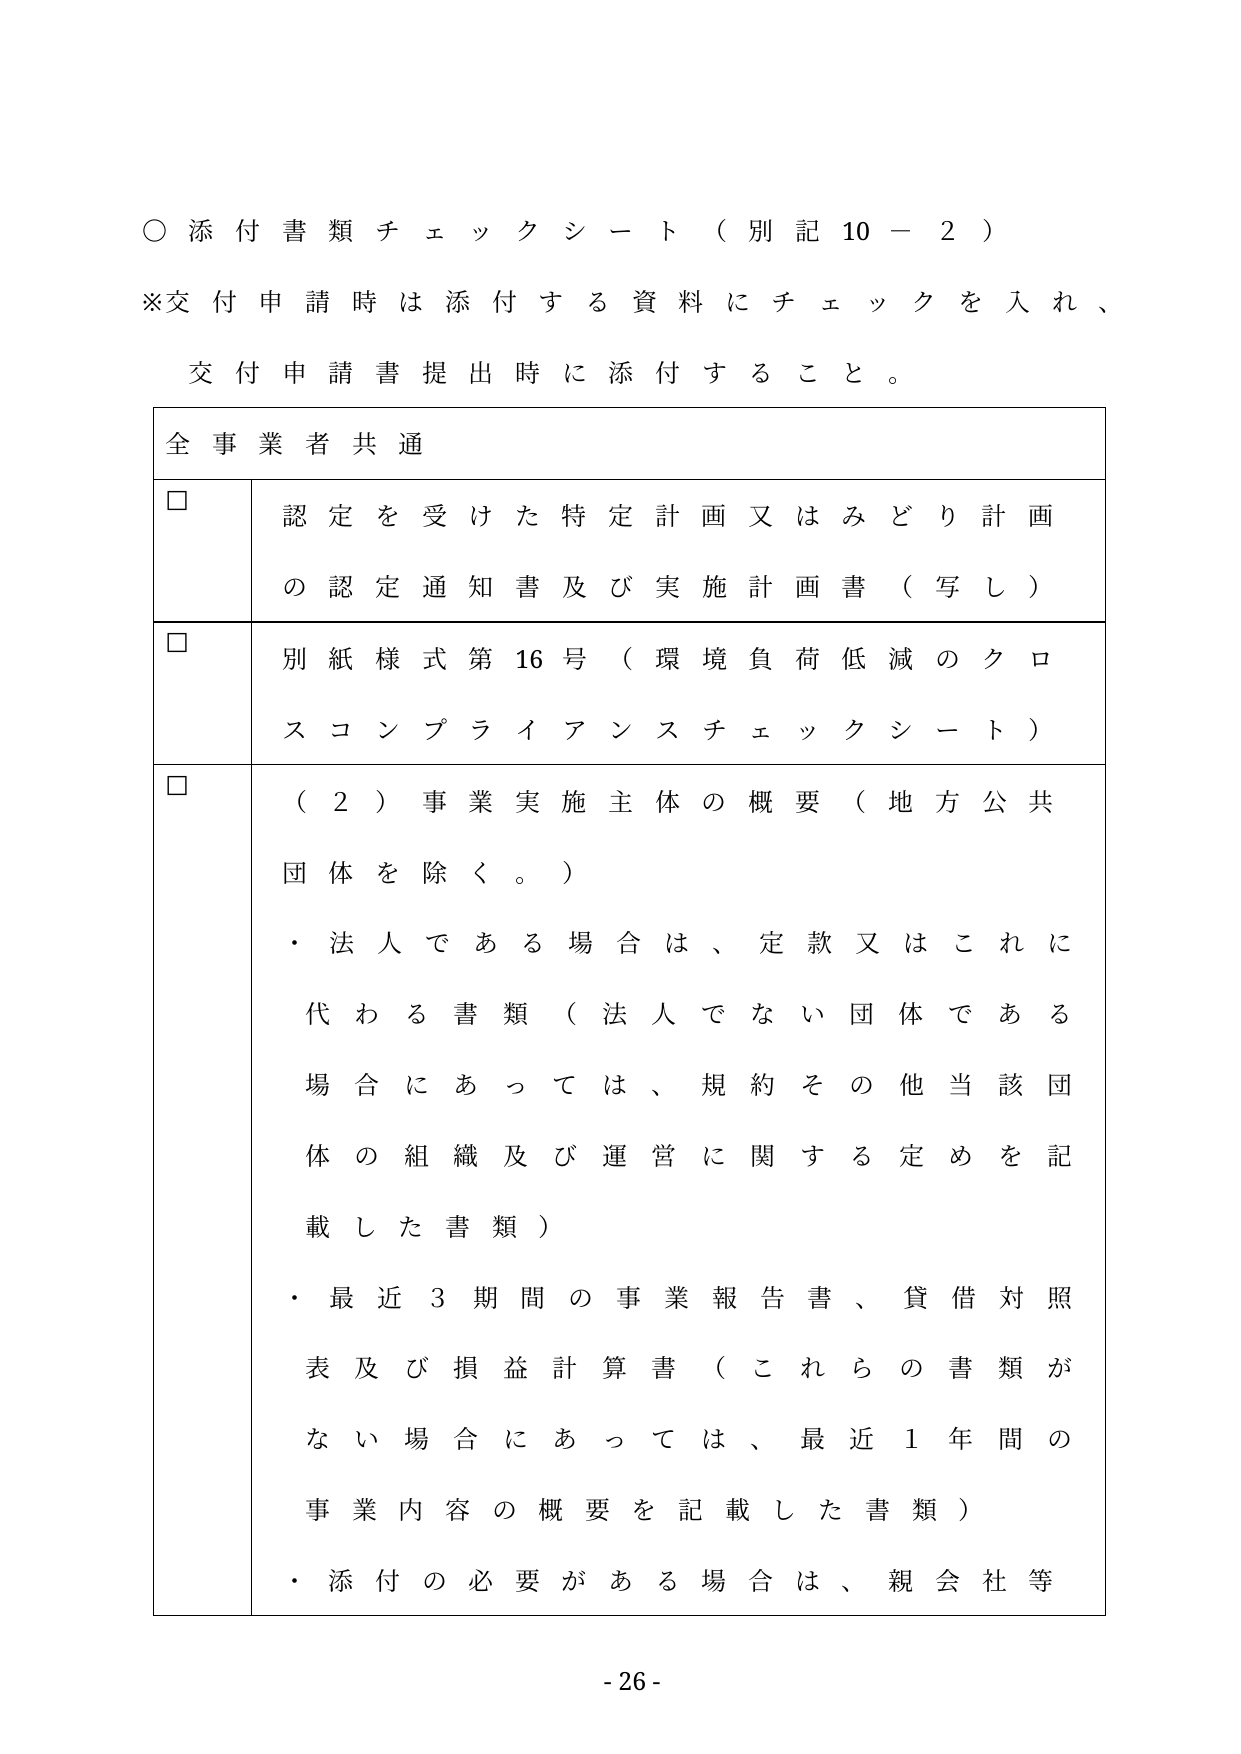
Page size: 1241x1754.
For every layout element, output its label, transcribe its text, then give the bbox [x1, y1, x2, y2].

table_cell [154, 623, 251, 764]
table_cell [252, 765, 1105, 1615]
table_cell 認定を受けた特定計画又はみどり計画の認定通知書及び実施計画書（写し） [252, 480, 1105, 621]
text 〇添付書類チェックシート（別記10－２） [142, 194, 1122, 265]
text ※交付申請時は添付する資料にチェックを入れ、交付申請書提出時に添付すること。 [142, 265, 1122, 407]
table_header 全事業者共通 [154, 408, 1105, 479]
table_cell [154, 480, 251, 621]
table_cell [154, 765, 251, 1615]
table_cell 別紙様式第16号（環境負荷低減のクロスコンプライアンスチェックシート） [252, 623, 1105, 764]
